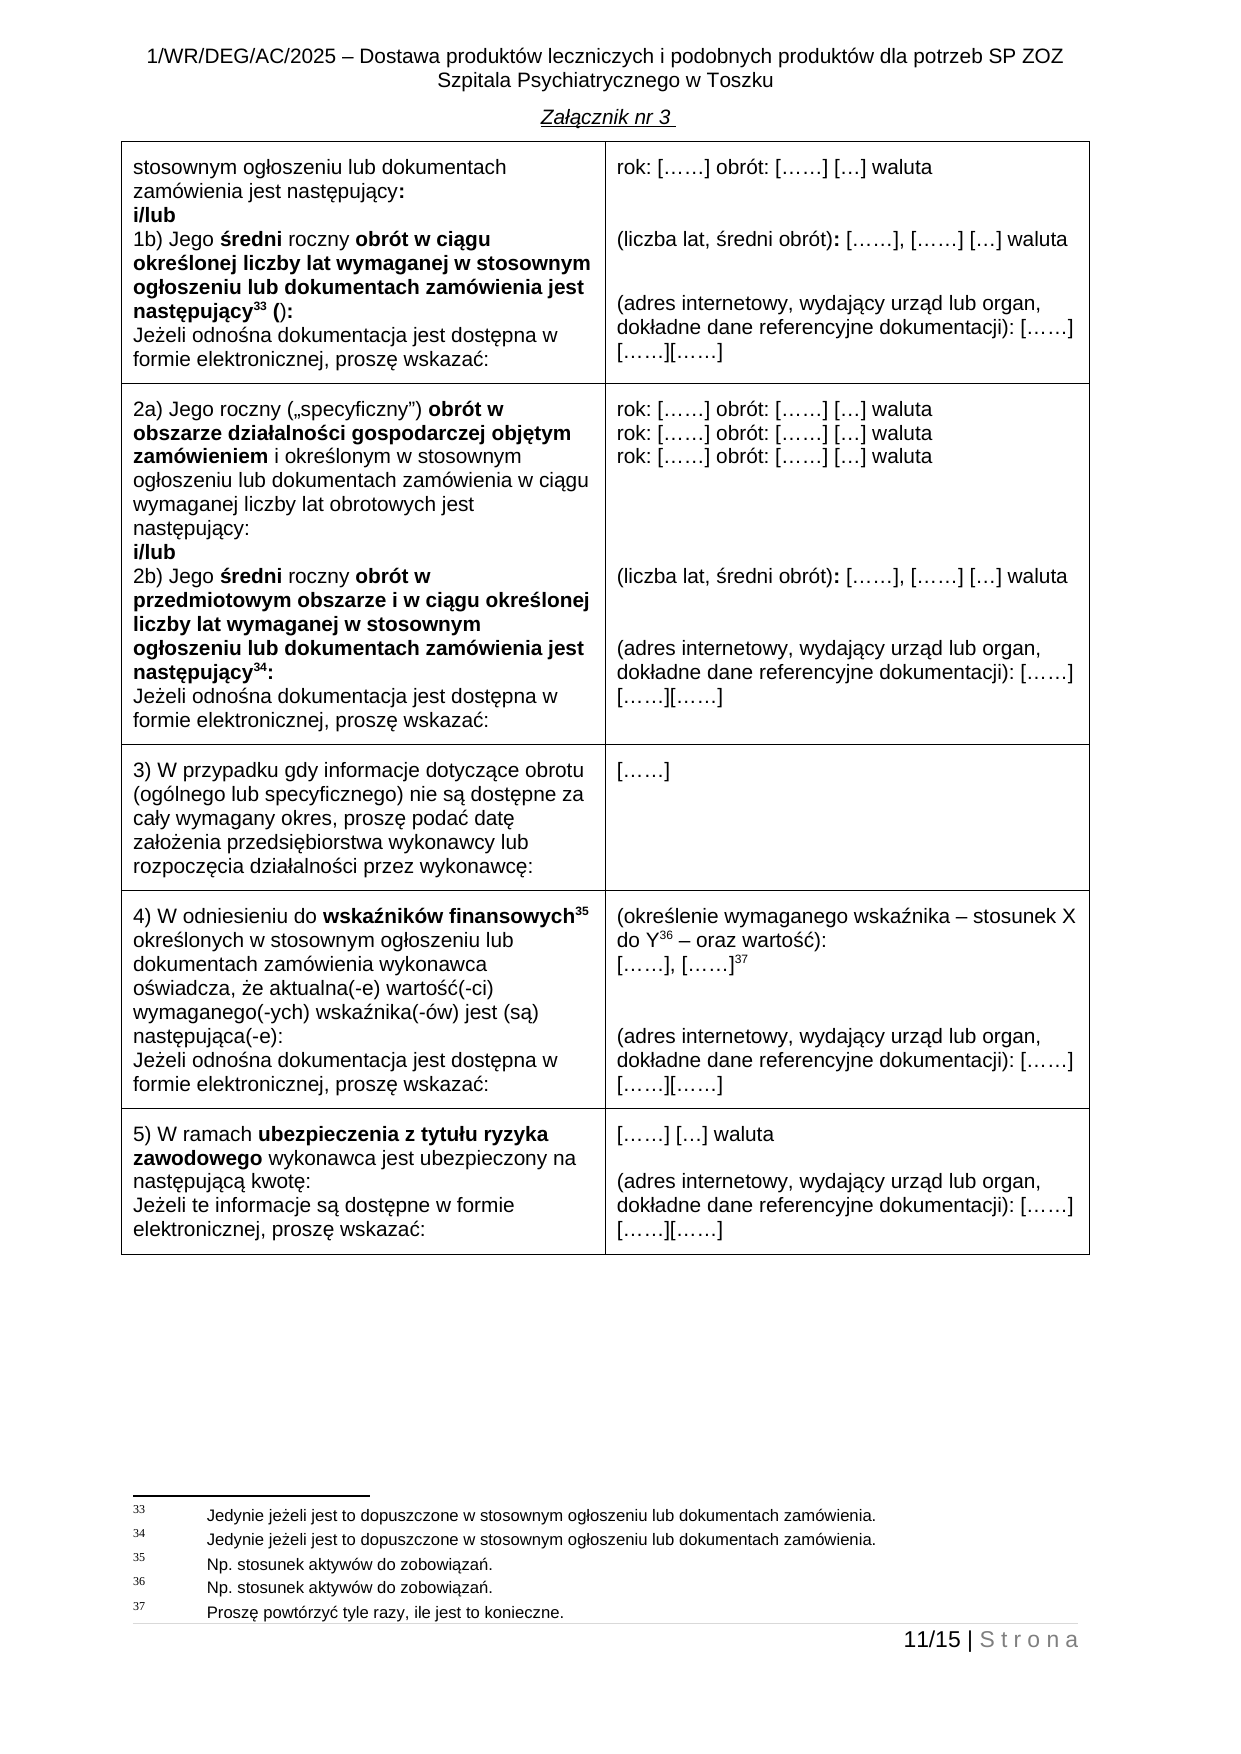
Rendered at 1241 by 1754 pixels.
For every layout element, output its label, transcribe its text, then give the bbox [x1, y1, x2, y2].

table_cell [606, 142, 1089, 383]
table_cell 2a) Jego roczny („specyficzny”) obrót w obszarze działalności gospodarczej objętym zamówieniem i określonym w stosownym ogłoszeniu lub dokumentach zamówienia w ciągu wymaganej liczby lat obrotowych jest następujący: i/lub 2b) Jego średni roczny obrót w przedmiotowym obszarze i w ciągu określonej liczby lat wymaganej w stosownym ogłoszeniu lub dokumentach zamówienia jest następujący: Jeżeli odnośna dokumentacja jest dostępna w formie elektronicznej, proszę wskazać: [122, 384, 605, 744]
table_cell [122, 142, 605, 383]
table_cell 3) W przypadku gdy informacje dotyczące obrotu (ogólnego lub specyficznego) nie są dostępne za cały wymagany okres, proszę podać datę założenia przedsiębiorstwa wykonawcy lub rozpoczęcia działalności przez wykonawcę: [122, 745, 605, 890]
table_cell [……] [606, 745, 1089, 890]
table_cell (określenie wymaganego wskaźnika – stosunek X do Y – oraz wartość): [……], [……] (adres internetowy, wydający urząd lub organ, dokładne dane referencyjne dokumentacji): [……][……][……] [606, 891, 1089, 1108]
table_cell 5) W ramach ubezpieczenia z tytułu ryzyka zawodowego wykonawca jest ubezpieczony na następującą kwotę: Jeżeli te informacje są dostępne w formie elektronicznej, proszę wskazać: [122, 1109, 605, 1254]
table_cell [……] […] waluta (adres internetowy, wydający urząd lub organ, dokładne dane referencyjne dokumentacji): [……][……][……] [606, 1109, 1089, 1254]
table_cell 4) W odniesieniu do wskaźników finansowych określonych w stosownym ogłoszeniu lub dokumentach zamówienia wykonawca oświadcza, że aktualna(-e) wartość(-ci) wymaganego(-ych) wskaźnika(-ów) jest (są) następująca(-e): Jeżeli odnośna dokumentacja jest dostępna w formie elektronicznej, proszę wskazać: [122, 891, 605, 1108]
